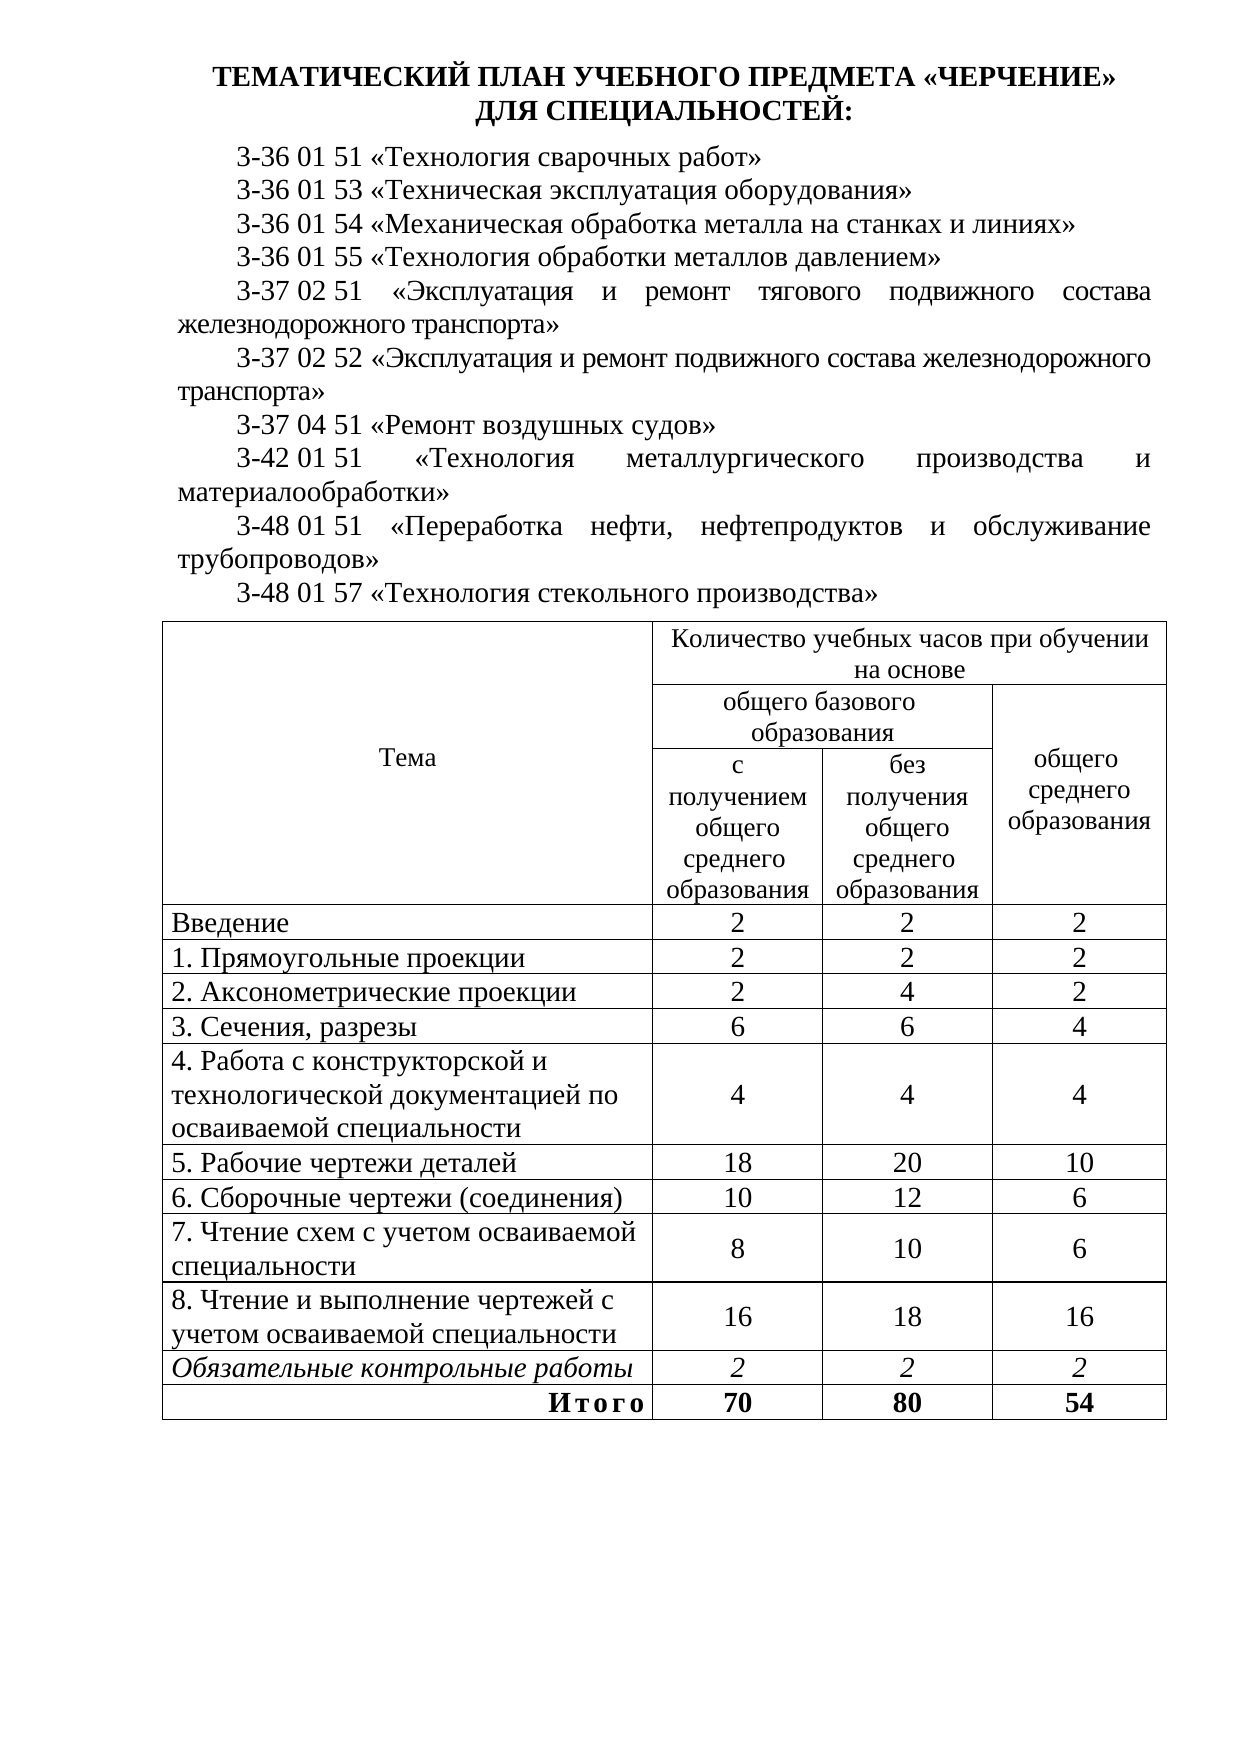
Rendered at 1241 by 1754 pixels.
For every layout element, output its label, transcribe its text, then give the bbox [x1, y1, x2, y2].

table_cell 10 [653, 1180, 822, 1213]
table_cell 2 [653, 940, 822, 973]
table_cell Введение [163, 905, 652, 939]
table_cell 4 [823, 974, 992, 1008]
table_cell 2 [993, 974, 1166, 1008]
table_cell 54 [993, 1385, 1166, 1419]
table_cell 18 [653, 1145, 822, 1179]
text 3-37 02 52 «Эксплуатация и ремонт подвижного состава железнодорожного транспорта» [177, 340, 1152, 407]
table_cell 6 [823, 1009, 992, 1042]
table_cell 80 [823, 1385, 992, 1419]
table_header Количество учебных часов при обучении на основе [653, 622, 1166, 684]
table_cell 4 [993, 1044, 1166, 1144]
table_cell 4 [993, 1009, 1166, 1042]
text 3-42 01 51 «Технология металлургического производства и материалообработки» [177, 441, 1152, 508]
table_cell Обязательные контрольные работы [163, 1351, 652, 1384]
table_cell 6 [993, 1214, 1166, 1281]
table_cell без получения общего среднего образования [823, 749, 992, 904]
table_cell 10 [823, 1214, 992, 1281]
table_cell 2 [653, 1351, 822, 1384]
table_cell 5. Рабочие чертежи деталей [163, 1145, 652, 1179]
table_cell 16 [993, 1283, 1166, 1349]
table_cell 4. Работа с конструкторской и технологической документацией по осваиваемой специальности [163, 1044, 652, 1144]
table_cell 70 [653, 1385, 822, 1419]
table_cell 6 [993, 1180, 1166, 1213]
text 3-36 01 54 «Механическая обработка металла на станках и линиях» [177, 206, 1152, 239]
table_cell 6 [653, 1009, 822, 1042]
table_cell 2 [653, 974, 822, 1008]
table_cell 3. Сечения, разрезы [163, 1009, 652, 1042]
text 3-37 04 51 «Ремонт воздушных судов» [177, 407, 1152, 441]
table_cell 18 [823, 1283, 992, 1349]
table_cell 1. Прямоугольные проекции [163, 940, 652, 973]
table_cell 4 [823, 1044, 992, 1144]
table_cell 2. Аксонометрические проекции [163, 974, 652, 1008]
text 3-36 01 53 «Техническая эксплуатация оборудования» [177, 172, 1152, 206]
text Тематический план учебного предмета «Черчение» для специальностей: [177, 59, 1152, 126]
table_cell 2 [653, 905, 822, 939]
table_cell 8 [653, 1214, 822, 1281]
text 3-48 01 57 «Технология стекольного производства» [177, 575, 1152, 608]
table_cell 4 [653, 1044, 822, 1144]
text 3-37 02 51 «Эксплуатация и ремонт тягового подвижного состава железнодорожного транспорта» [177, 273, 1152, 340]
text 3-36 01 51 «Технология сварочных работ» [177, 139, 1152, 172]
table_cell 12 [823, 1180, 992, 1213]
table_cell 20 [823, 1145, 992, 1179]
table_cell Итого [163, 1385, 652, 1419]
table_cell 2 [823, 905, 992, 939]
table_cell 10 [993, 1145, 1166, 1179]
text 3-48 01 51 «Переработка нефти, нефтепродуктов и обслуживание трубопроводов» [177, 508, 1152, 575]
table_cell 7. Чтение схем с учетом осваиваемой специальности [163, 1214, 652, 1281]
table_cell общего базового образования [653, 685, 992, 747]
text 3-36 01 55 «Технология обработки металлов давлением» [177, 239, 1152, 273]
table_cell 2 [823, 940, 992, 973]
table_header Тема [163, 622, 652, 904]
table_cell 2 [823, 1351, 992, 1384]
table_cell с получением общего среднего образования [653, 749, 822, 904]
table_cell 6. Сборочные чертежи (соединения) [163, 1180, 652, 1213]
table_cell 2 [993, 905, 1166, 939]
table_cell 2 [993, 940, 1166, 973]
table_cell 2 [993, 1351, 1166, 1384]
table_cell 8. Чтение и выполнение чертежей с учетом осваиваемой специальности [163, 1283, 652, 1349]
table_cell общего среднего образования [993, 685, 1166, 904]
table_cell 16 [653, 1283, 822, 1349]
